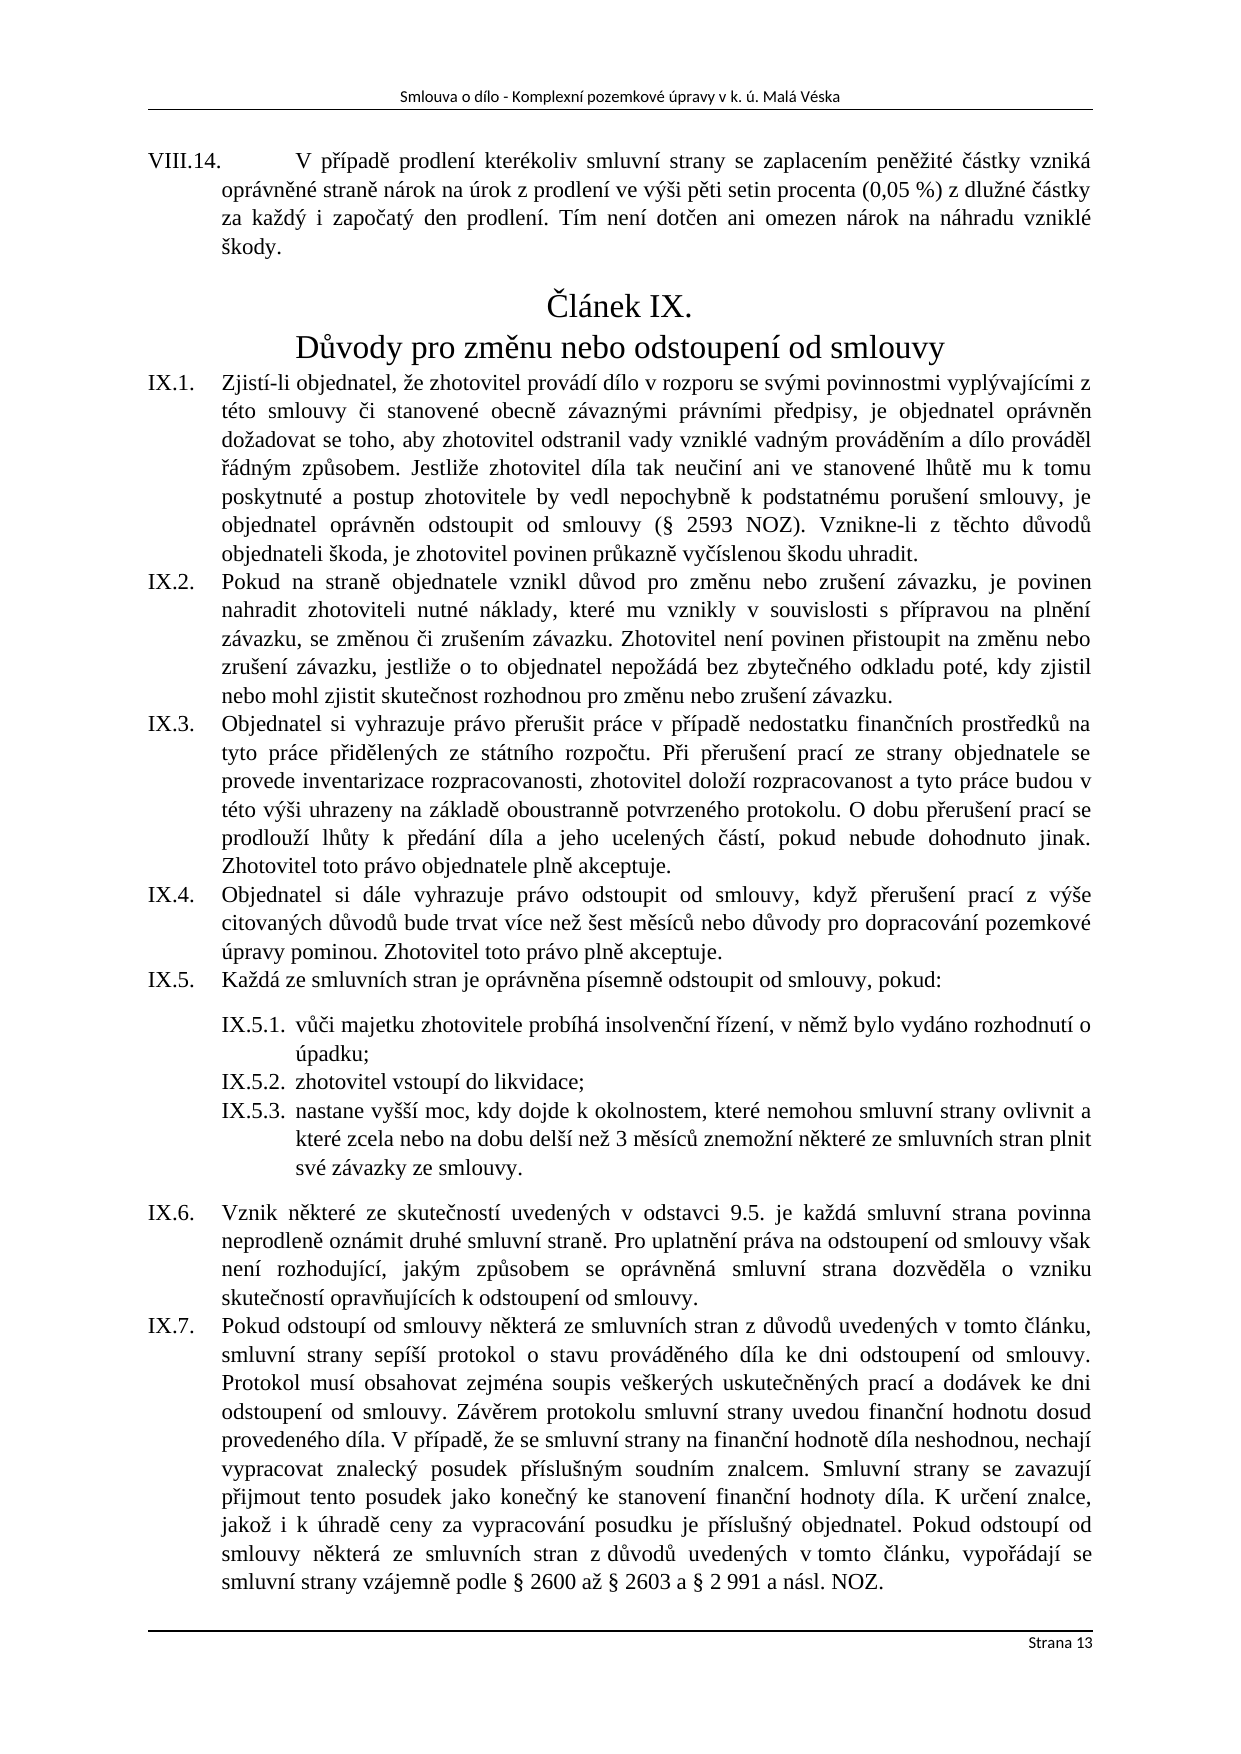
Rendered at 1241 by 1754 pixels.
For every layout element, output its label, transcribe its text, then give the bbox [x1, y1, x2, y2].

list Vznik některé ze skutečností uvedených v odstavci 9.5. je každá smluvní strana povinna neprodleně oznámit druhé smluvní straně. Pro uplatnění práva na odstoupení od smlouvy však není rozhodující, jakým způsobem se oprávněná smluvní strana dozvěděla o vzniku skutečností opravňujících k odstoupení od smlouvy. [148, 1199, 1093, 1310]
list Zjistí-li objednatel, že zhotovitel provádí dílo v rozporu se svými povinnostmi vyplývajícími z této smlouvy či stanovené obecně závaznými právními předpisy, je objednatel oprávněn dožadovat se toho, aby zhotovitel odstranil vady vzniklé vadným prováděním a dílo prováděl řádným způsobem. Jestliže zhotovitel díla tak neučiní ani ve stanovené lhůtě mu k tomu poskytnuté a postup zhotovitele by vedl nepochybně k podstatnému porušení smlouvy, je objednatel oprávněn odstoupit od smlouvy (§ 2593 NOZ). Vznikne-li z těchto důvodů objednateli škoda, je zhotovitel povinen průkazně vyčíslenou škodu uhradit. [148, 369, 1093, 566]
list Každá ze smluvních stran je oprávněna písemně odstoupit od smlouvy, pokud: [148, 966, 1093, 993]
text nastane vyšší moc, kdy dojde k okolnostem, které nemohou smluvní strany ovlivnit a které zcela nebo na dobu delší než 3 měsíců znemožní některé ze smluvních stran plnit své závazky ze smlouvy. [221, 1097, 1093, 1180]
list Pokud na straně objednatele vznikl důvod pro změnu nebo zrušení závazku, je povinen nahradit zhotoviteli nutné náklady, které mu vznikly v souvislosti s přípravou na plnění závazku, se změnou či zrušením závazku. Zhotovitel není povinen přistoupit na změnu nebo zrušení závazku, jestliže o to objednatel nepožádá bez zbytečného odkladu poté, kdy zjistil nebo mohl zjistit skutečnost rozhodnou pro změnu nebo zrušení závazku. [148, 568, 1093, 708]
list Objednatel si vyhrazuje právo přerušit práce v případě nedostatku finančních prostředků na tyto práce přidělených ze státního rozpočtu. Při přerušení prací ze strany objednatele se provede inventarizace rozpracovanosti, zhotovitel doloží rozpracovanost a tyto práce budou v této výši uhrazeny na základě oboustranně potvrzeného protokolu. O dobu přerušení prací se prodlouží lhůty k předání díla a jeho ucelených částí, pokud nebude dohodnuto jinak. Zhotovitel toto právo objednatele plně akceptuje. [148, 710, 1093, 879]
text zhotovitel vstoupí do likvidace; [221, 1068, 1093, 1094]
list Pokud odstoupí od smlouvy některá ze smluvních stran z důvodů uvedených v tomto článku, smluvní strany sepíší protokol o stavu prováděného díla ke dni odstoupení od smlouvy. Protokol musí obsahovat zejména soupis veškerých uskutečněných prací a dodávek ke dni odstoupení od smlouvy. Závěrem protokolu smluvní strany uvedou finanční hodnotu dosud provedeného díla. V případě, že se smluvní strany na finanční hodnotě díla neshodnou, nechají vypracovat znalecký posudek příslušným soudním znalcem. Smluvní strany se zavazují přijmout tento posudek jako konečný ke stanovení finanční hodnoty díla. K určení znalce, jakož i k úhradě ceny za vypracování posudku je příslušný objednatel. Pokud odstoupí od smlouvy některá ze smluvních stran z důvodů uvedených v tomto článku, vypořádají se smluvní strany vzájemně podle § 2600 až § 2603 a § 2 991 a násl. NOZ. [148, 1312, 1093, 1595]
text vůči majetku zhotovitele probíhá insolvenční řízení, v němž bylo vydáno rozhodnutí o úpadku; [221, 1011, 1093, 1066]
list Objednatel si dále vyhrazuje právo odstoupit od smlouvy, když přerušení prací z výše citovaných důvodů bude trvat více než šest měsíců nebo důvody pro dopracování pozemkové úpravy pominou. Zhotovitel toto právo plně akceptuje. [148, 881, 1093, 964]
subtitle Důvody pro změnu nebo odstoupení od smlouvy [148, 286, 1093, 366]
list V případě prodlení kterékoliv smluvní strany se zaplacením peněžité částky vzniká oprávněné straně nárok na úrok z prodlení ve výši pěti setin procenta (0,05 %) z dlužné částky za každý i započatý den prodlení. Tím není dotčen ani omezen nárok na náhradu vzniklé škody. [148, 148, 1093, 259]
